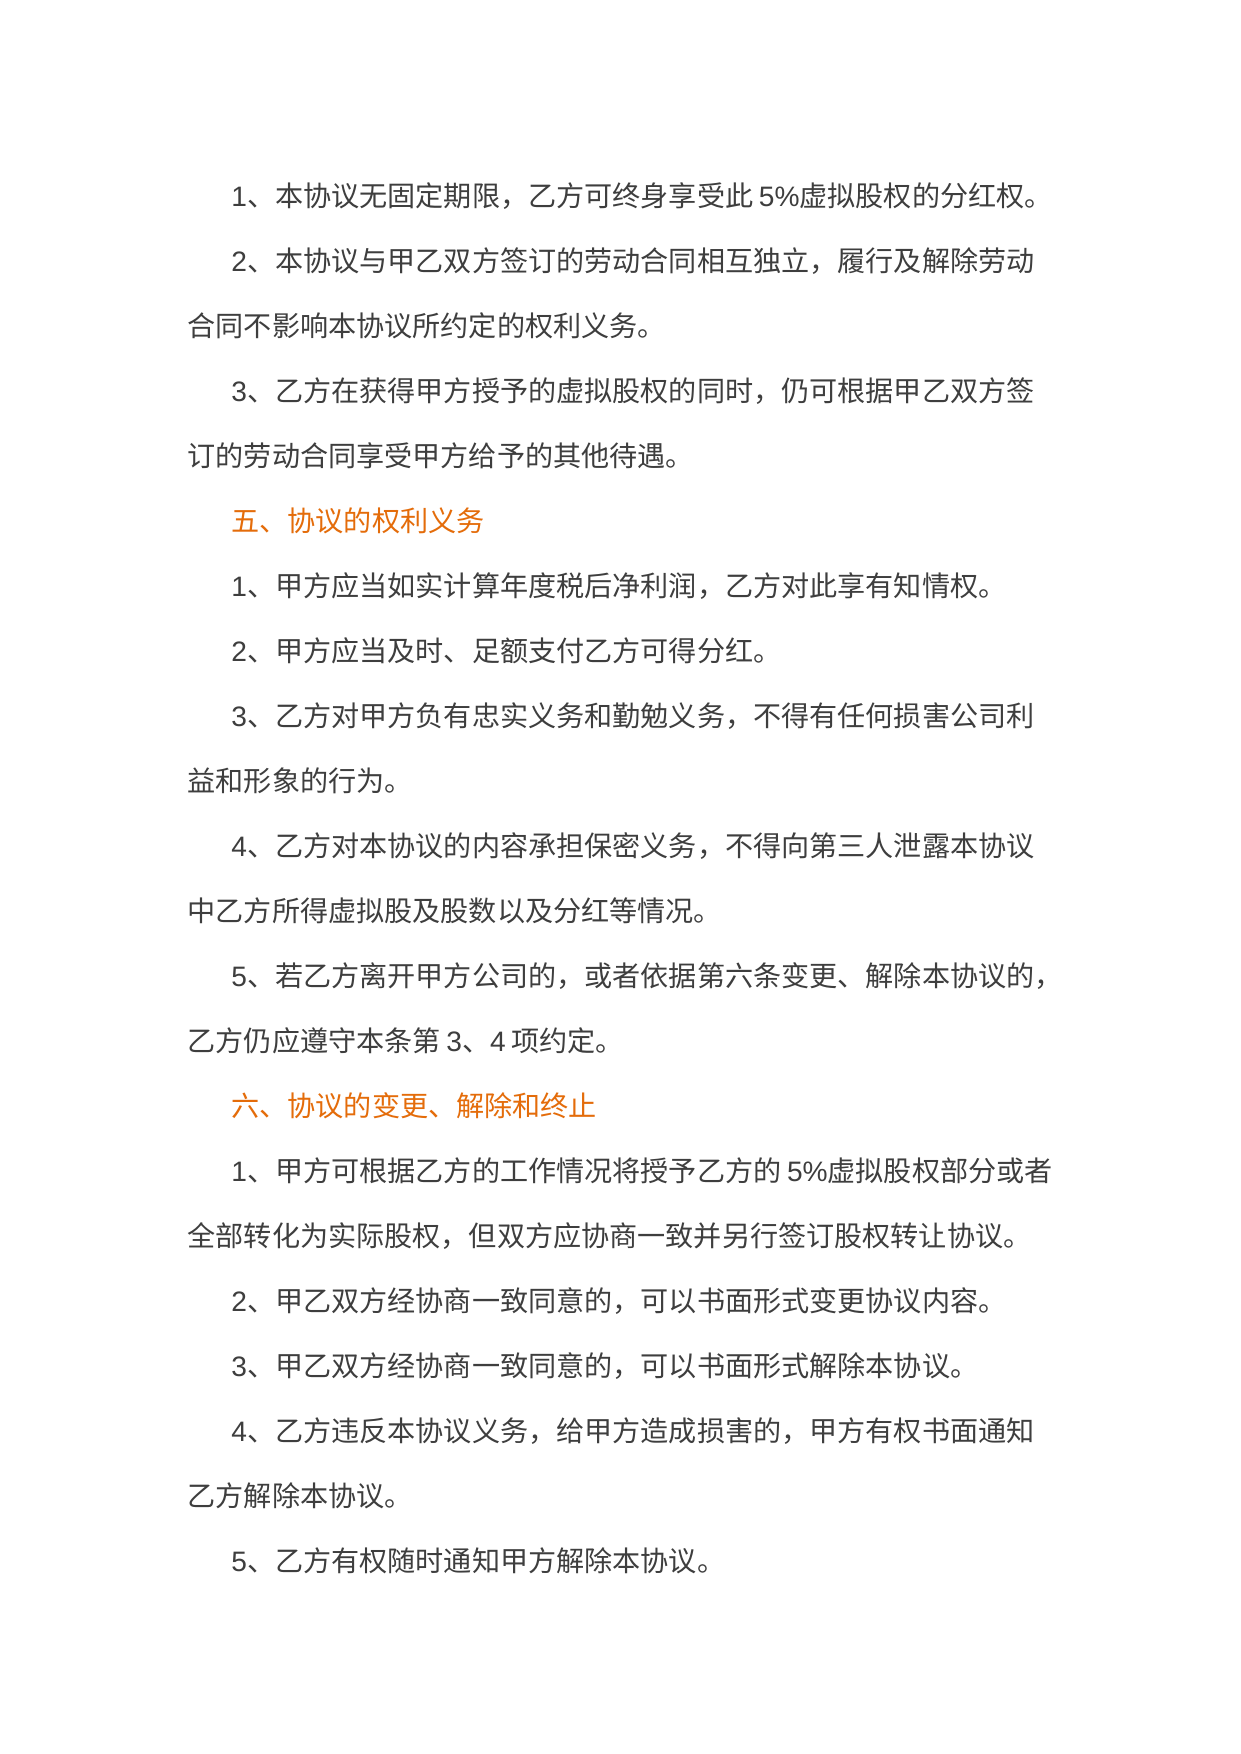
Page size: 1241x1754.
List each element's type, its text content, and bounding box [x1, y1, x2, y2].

text 3、甲乙双方经协商一致同意的，可以书面形式解除本协议。 [187, 1332, 1053, 1397]
text 1、甲方可根据乙方的工作情况将授予乙方的5%虚拟股权部分或者全部转化为实际股权，但双方应协商一致并另行签订股权转让协议。 [187, 1137, 1053, 1267]
text 2、甲方应当及时、足额支付乙方可得分红。 [187, 617, 1053, 682]
text 1、甲方应当如实计算年度税后净利润，乙方对此享有知情权。 [187, 552, 1053, 617]
text 2、甲乙双方经协商一致同意的，可以书面形式变更协议内容。 [187, 1267, 1053, 1332]
text 六、协议的变更、解除和终止 [187, 1072, 1053, 1137]
text 4、乙方违反本协议义务，给甲方造成损害的，甲方有权书面通知乙方解除本协议。 [187, 1397, 1053, 1527]
text 4、乙方对本协议的内容承担保密义务，不得向第三人泄露本协议中乙方所得虚拟股及股数以及分红等情况。 [187, 812, 1053, 942]
text 1、本协议无固定期限，乙方可终身享受此5%虚拟股权的分红权。 [187, 162, 1053, 227]
text 5、若乙方离开甲方公司的，或者依据第六条变更、解除本协议的，乙方仍应遵守本条第3、4项约定。 [187, 942, 1053, 1072]
text 五、协议的权利义务 [187, 487, 1053, 552]
text 3、乙方在获得甲方授予的虚拟股权的同时，仍可根据甲乙双方签订的劳动合同享受甲方给予的其他待遇。 [187, 357, 1053, 487]
text 5、乙方有权随时通知甲方解除本协议。 [187, 1527, 1053, 1592]
text 3、乙方对甲方负有忠实义务和勤勉义务，不得有任何损害公司利益和形象的行为。 [187, 682, 1053, 812]
text 2、本协议与甲乙双方签订的劳动合同相互独立，履行及解除劳动合同不影响本协议所约定的权利义务。 [187, 227, 1053, 357]
